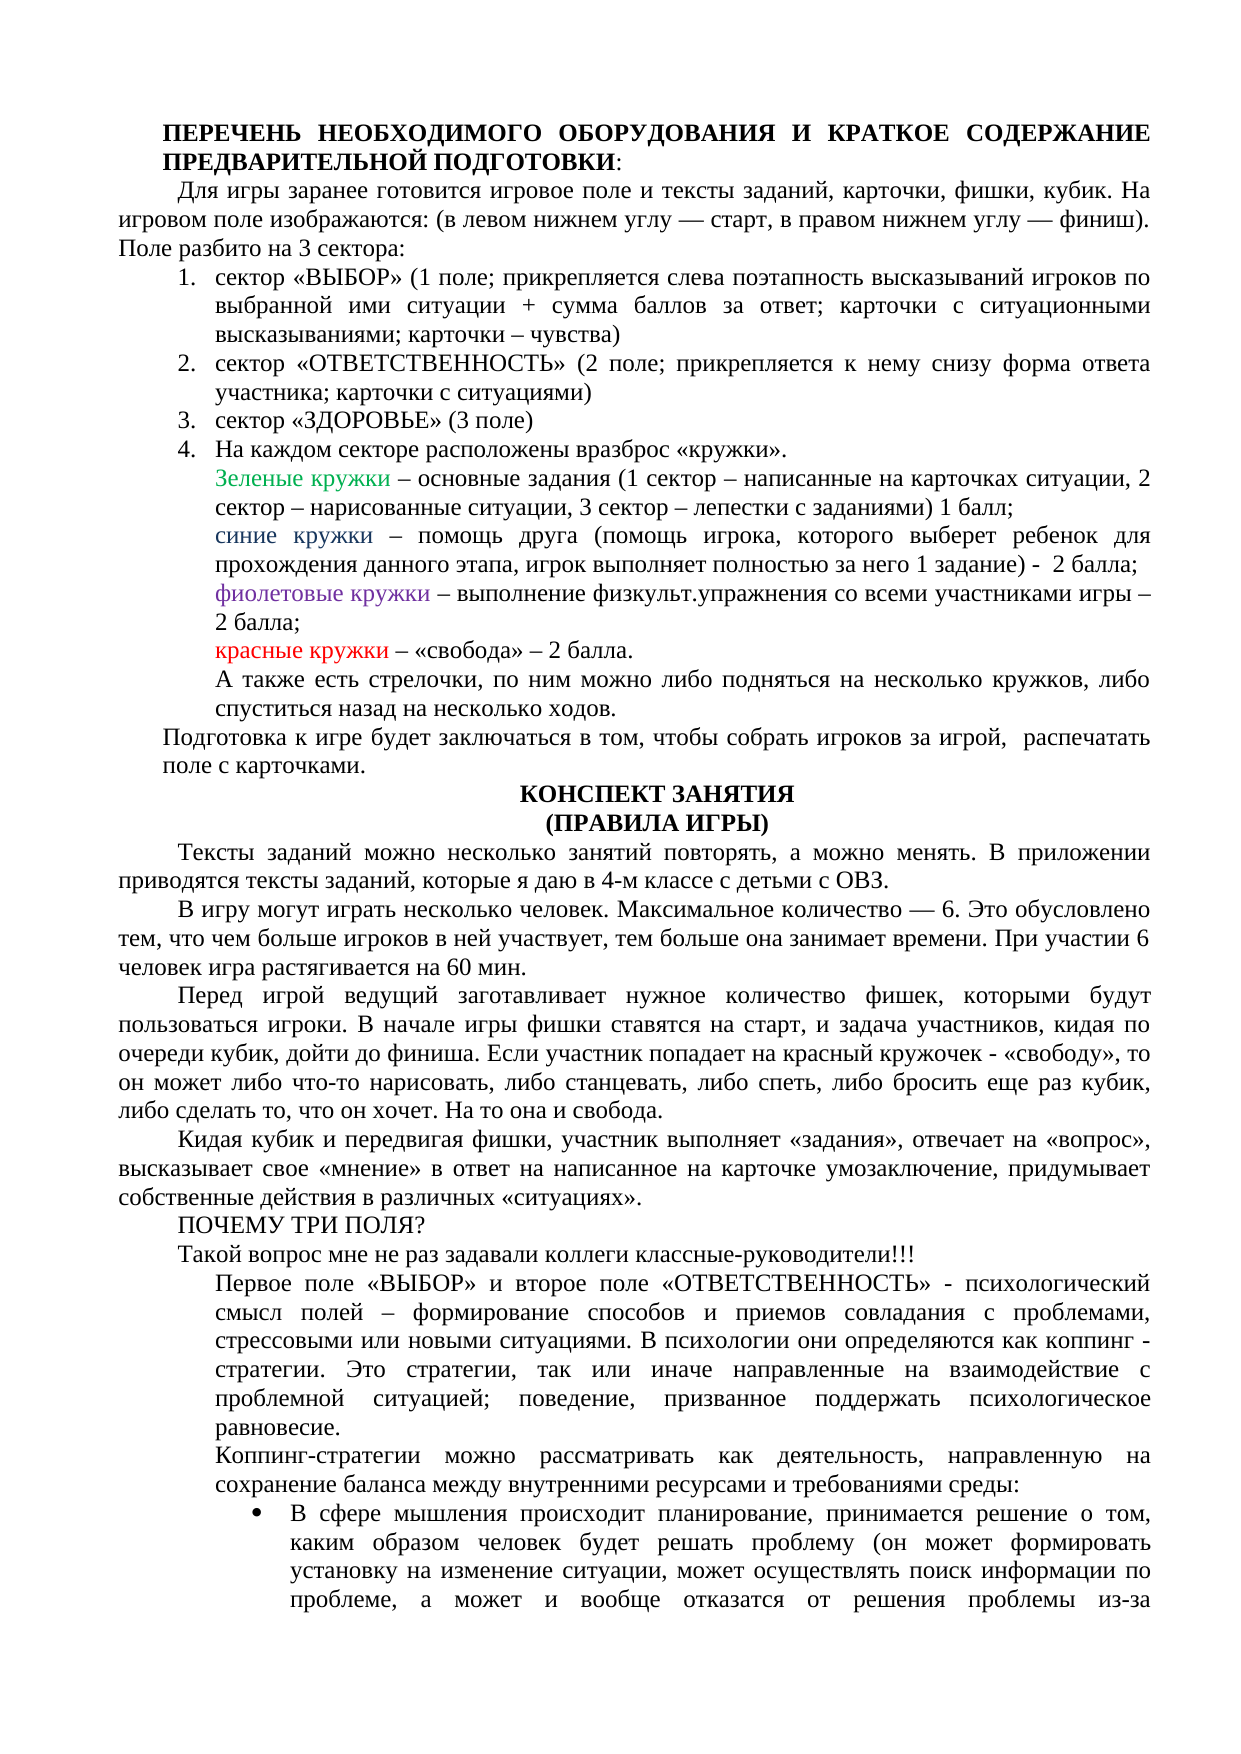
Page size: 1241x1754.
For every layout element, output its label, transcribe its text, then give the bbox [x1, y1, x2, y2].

list сектор «ВЫБОР» (1 поле; прикрепляется слева поэтапность высказываний игроков по выбранной ими ситуации + сумма баллов за ответ; карточки с ситуационными высказываниями; карточки – чувства) [177, 262, 1152, 348]
list Подготовка к игре будет заключаться в том, чтобы собрать игроков за игрой, распечатать поле с карточками. [162, 722, 1152, 779]
list сектор «ОТВЕТСТВЕННОСТЬ» (2 поле; прикрепляется к нему снизу форма ответа участника; карточки с ситуациями) [177, 348, 1152, 406]
list Коппинг-стратегии можно рассматривать как деятельность, направленную на сохранение баланса между внутренними ресурсами и требованиями среды: [215, 1441, 1152, 1498]
text Тексты заданий можно несколько занятий повторять, а можно менять. В приложении приводятся тексты заданий, которые я даю в 4-м классе с детьми с ОВЗ. [118, 837, 1152, 894]
list ПЕРЕЧЕНЬ НЕОБХОДИМОГО ОБОРУДОВАНИЯ И КРАТКОЕ СОДЕРЖАНИЕ ПРЕДВАРИТЕЛЬНОЙ ПОДГОТОВКИ: [162, 118, 1152, 176]
list Первое поле «ВЫБОР» и второе поле «ОТВЕТСТВЕННОСТЬ» - психологический смысл полей – формирование способов и приемов совладания с проблемами, стрессовыми или новыми ситуациями. В психологии они определяются как коппинг - стратегии. Это стратегии, так или иначе направленные на взаимодействие с проблемной ситуацией; поведение, призванное поддержать психологическое равновесие. [215, 1268, 1152, 1441]
list синие кружки – помощь друга (помощь игрока, которого выберет ребенок для прохождения данного этапа, игрок выполняет полностью за него 1 задание) - 2 балла; [215, 521, 1152, 578]
list (ПРАВИЛА ИГРЫ) [162, 808, 1152, 837]
list сектор «ЗДОРОВЬЕ» (3 поле) [177, 406, 1152, 434]
list Зеленые кружки – основные задания (1 сектор – написанные на карточках ситуации, 2 сектор – нарисованные ситуации, 3 сектор – лепестки с заданиями) 1 балл; [215, 463, 1152, 521]
text Для игры заранее готовится игровое поле и тексты заданий, карточки, фишки, кубик. На игровом поле изображаются: (в левом нижнем углу — старт, в правом нижнем углу — финиш). Поле разбито на 3 сектора: [118, 176, 1152, 262]
text ПОЧЕМУ ТРИ ПОЛЯ? [118, 1211, 1152, 1239]
text В игру могут играть несколько человек. Максимальное количество — 6. Это обусловлено тем, что чем больше игроков в ней участвует, тем больше она занимает времени. При участии 6 человек игра растягивается на 60 мин. [118, 894, 1152, 981]
list А также есть стрелочки, по ним можно либо подняться на несколько кружков, либо спуститься назад на несколько ходов. [215, 664, 1152, 722]
text Перед игрой ведущий заготавливает нужное количество фишек, которыми будут пользоваться игроки. В начале игры фишки ставятся на старт, и задача участников, кидая по очереди кубик, дойти до финиша. Если участник попадает на красный кружочек - «свободу», то он может либо что-то нарисовать, либо станцевать, либо спеть, либо бросить еще раз кубик, либо сделать то, что он хочет. На то она и свобода. [118, 981, 1152, 1124]
list На каждом секторе расположены вразброс «кружки». [177, 434, 1152, 463]
list фиолетовые кружки – выполнение физкульт.упражнения со всеми участниками игры – 2 балла; [215, 578, 1152, 636]
list КОНСПЕКТ ЗАНЯТИЯ [162, 779, 1152, 808]
text Кидая кубик и передвигая фишки, участник выполняет «задания», отвечает на «вопрос», высказывает свое «мнение» в ответ на написанное на карточке умозаключение, придумывает собственные действия в различных «ситуациях». [118, 1124, 1152, 1211]
list красные кружки – «свобода» – 2 балла. [215, 636, 1152, 664]
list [252, 1498, 1152, 1613]
text Такой вопрос мне не раз задавали коллеги классные-руководители!!! [118, 1239, 1152, 1268]
